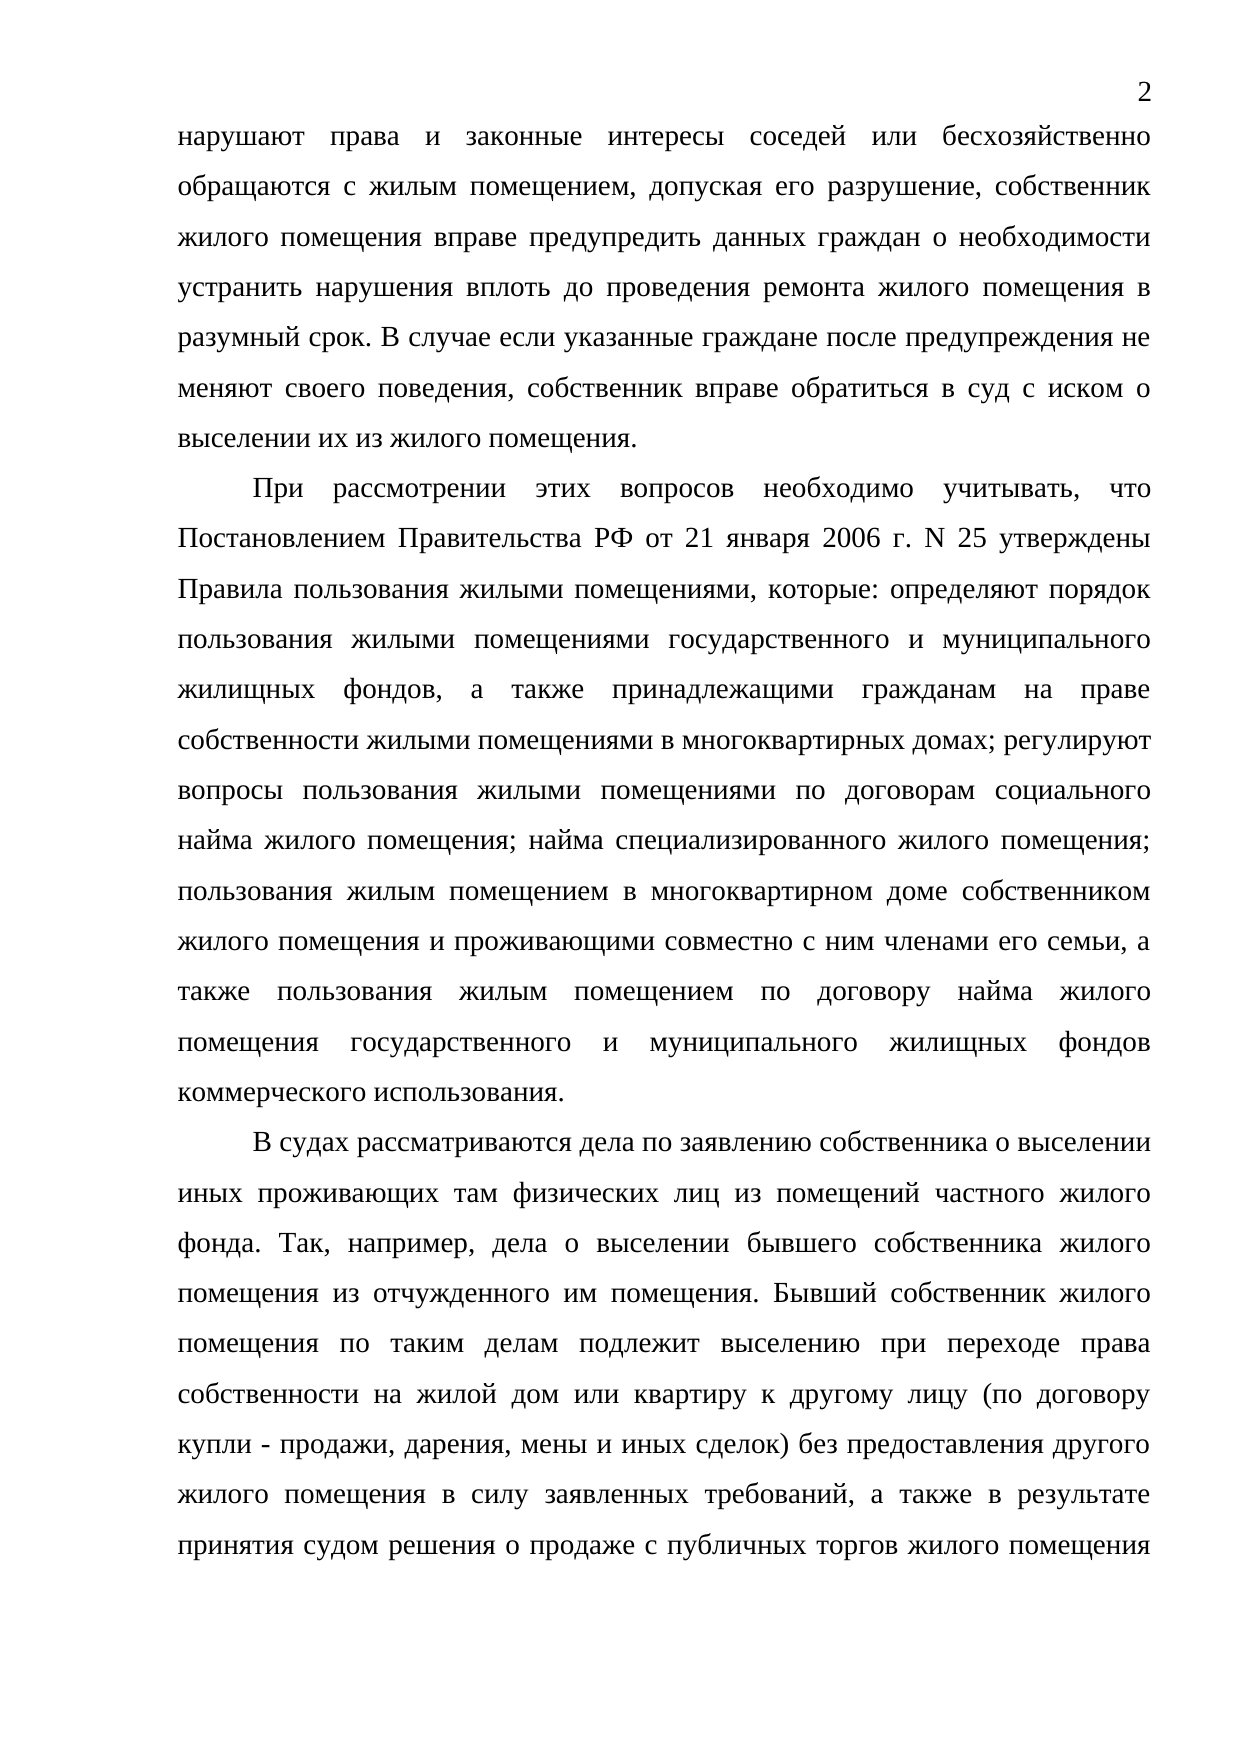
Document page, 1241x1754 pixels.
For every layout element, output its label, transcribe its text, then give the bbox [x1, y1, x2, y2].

text При рассмотрении этих вопросов необходимо учитывать, что Постановлением Правительства РФ от 21 января 2006 г. N 25 утверждены Правила пользования жилыми помещениями, которые: определяют порядок пользования жилыми помещениями государственного и муниципального жилищных фондов, а также принадлежащими гражданам на праве собственности жилыми помещениями в многоквартирных домах; регулируют вопросы пользования жилыми помещениями по договорам социального найма жилого помещения; найма специализированного жилого помещения; пользования жилым помещением в многоквартирном доме собственником жилого помещения и проживающими совместно с ним членами его семьи, а также пользования жилым помещением по договору найма жилого помещения государственного и муниципального жилищных фондов коммерческого использования. [177, 470, 1152, 1108]
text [177, 1124, 1152, 1560]
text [177, 118, 1152, 453]
